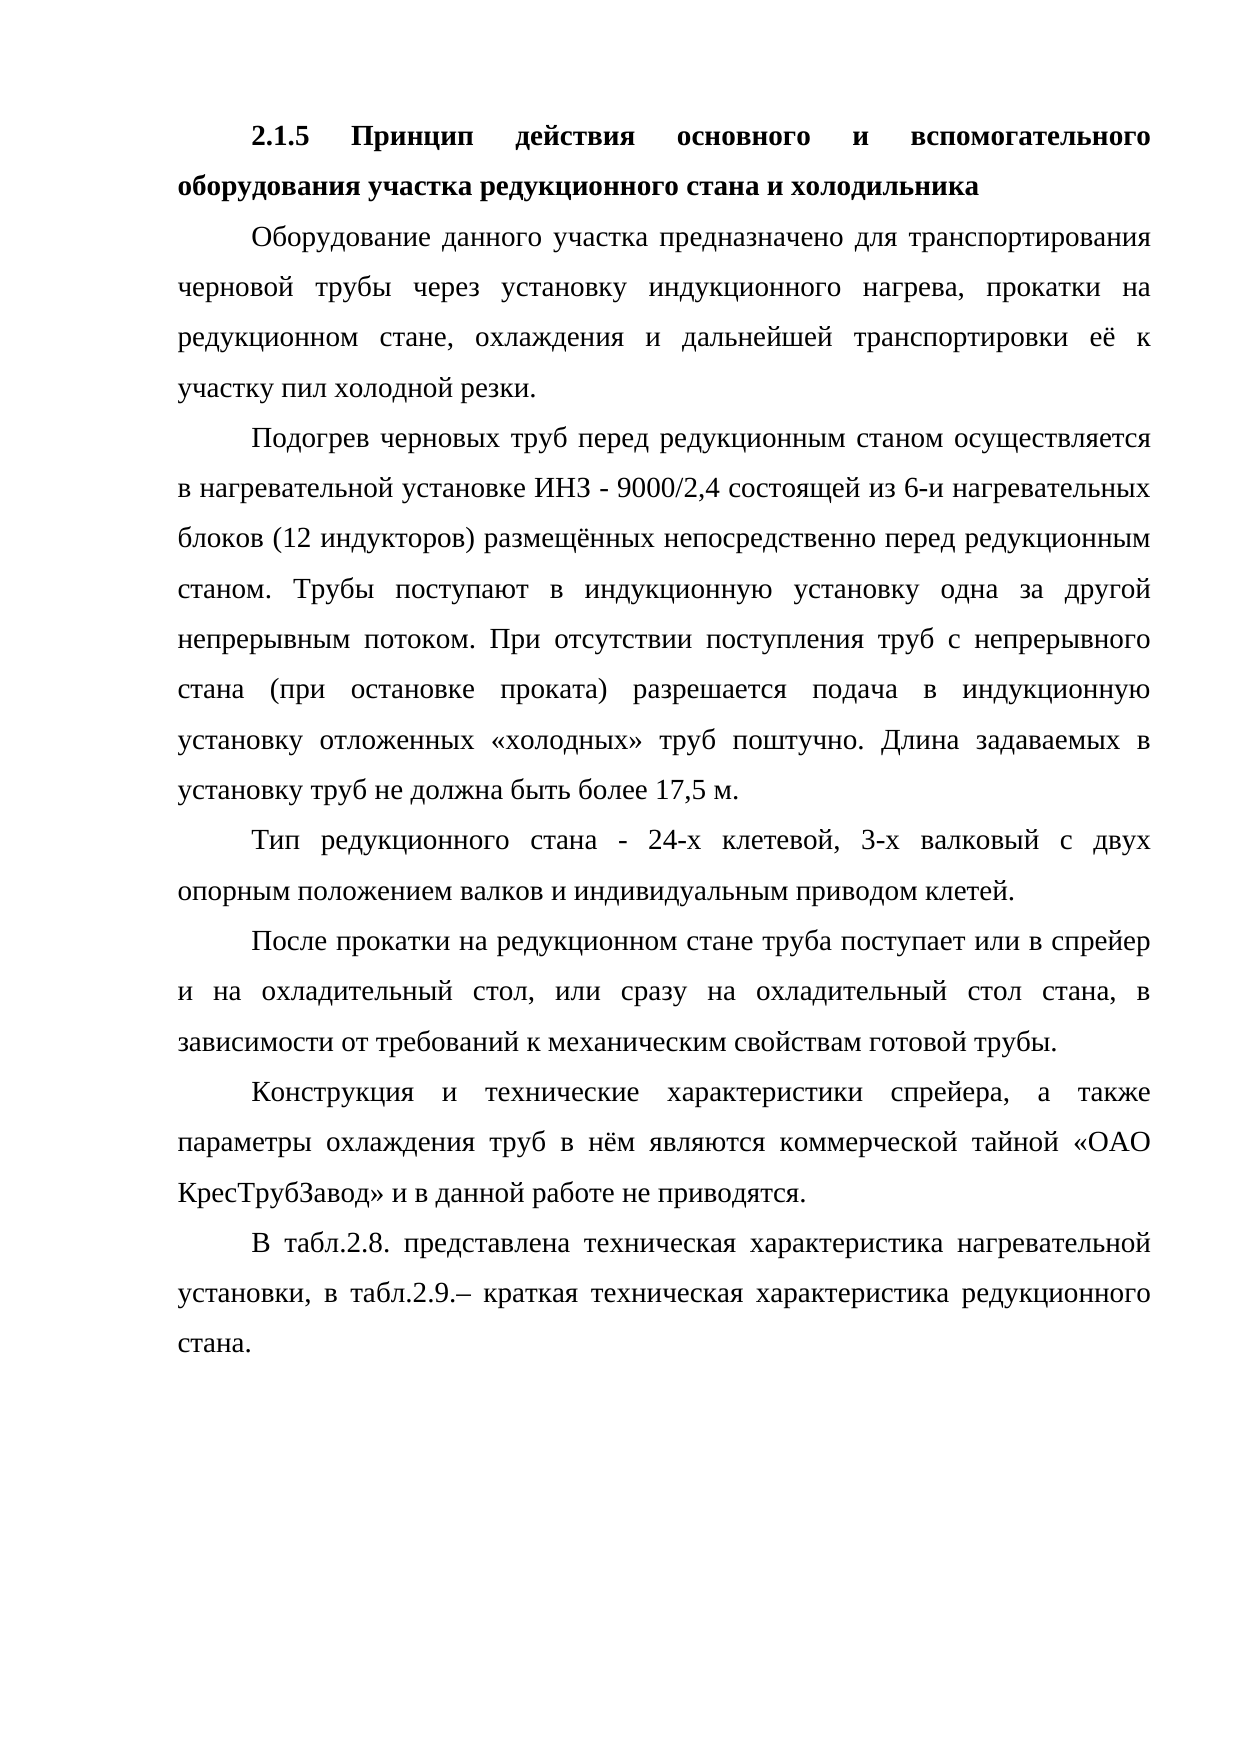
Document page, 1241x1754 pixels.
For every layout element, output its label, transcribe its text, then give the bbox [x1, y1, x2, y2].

text Оборудование данного участка предназначено для транспортирования черновой трубы через установку индукционного нагрева, прокатки на редукционном стане, охлаждения и дальнейшей транспортировки её к участку пил холодной резки. [177, 219, 1152, 403]
text Конструкция и технические характеристики спрейера, а также параметры охлаждения труб в нём являются коммерческой тайной «ОАО КресТрубЗавод» и в данной работе не приводятся. [177, 1074, 1152, 1208]
text В табл.2.8. представлена техническая характеристика нагревательной установки, в табл.2.9.– краткая техническая характеристика редукционного стана. [177, 1225, 1152, 1359]
text 2.1.5 Принцип действия основного и вспомогательного оборудования участка редукционного стана и холодильника [177, 118, 1152, 202]
text Тип редукционного стана - 24-х клетевой, 3-х валковый с двух опорным положением валков и индивидуальным приводом клетей. [177, 822, 1152, 906]
text После прокатки на редукционном стане труба поступает или в спрейер и на охладительный стол, или сразу на охладительный стол стана, в зависимости от требований к механическим свойствам готовой трубы. [177, 923, 1152, 1057]
text Подогрев черновых труб перед редукционным станом осуществляется в нагревательной установке ИНЗ - 9000/2,4 состоящей из 6-и нагревательных блоков (12 индукторов) размещённых непосредственно перед редукционным станом. Трубы поступают в индукционную установку одна за другой непрерывным потоком. При отсутствии поступления труб с непрерывного стана (при остановке проката) разрешается подача в индукционную установку отложенных «холодных» труб поштучно. Длина задаваемых в установку труб не должна быть более 17,5 м. [177, 420, 1152, 806]
